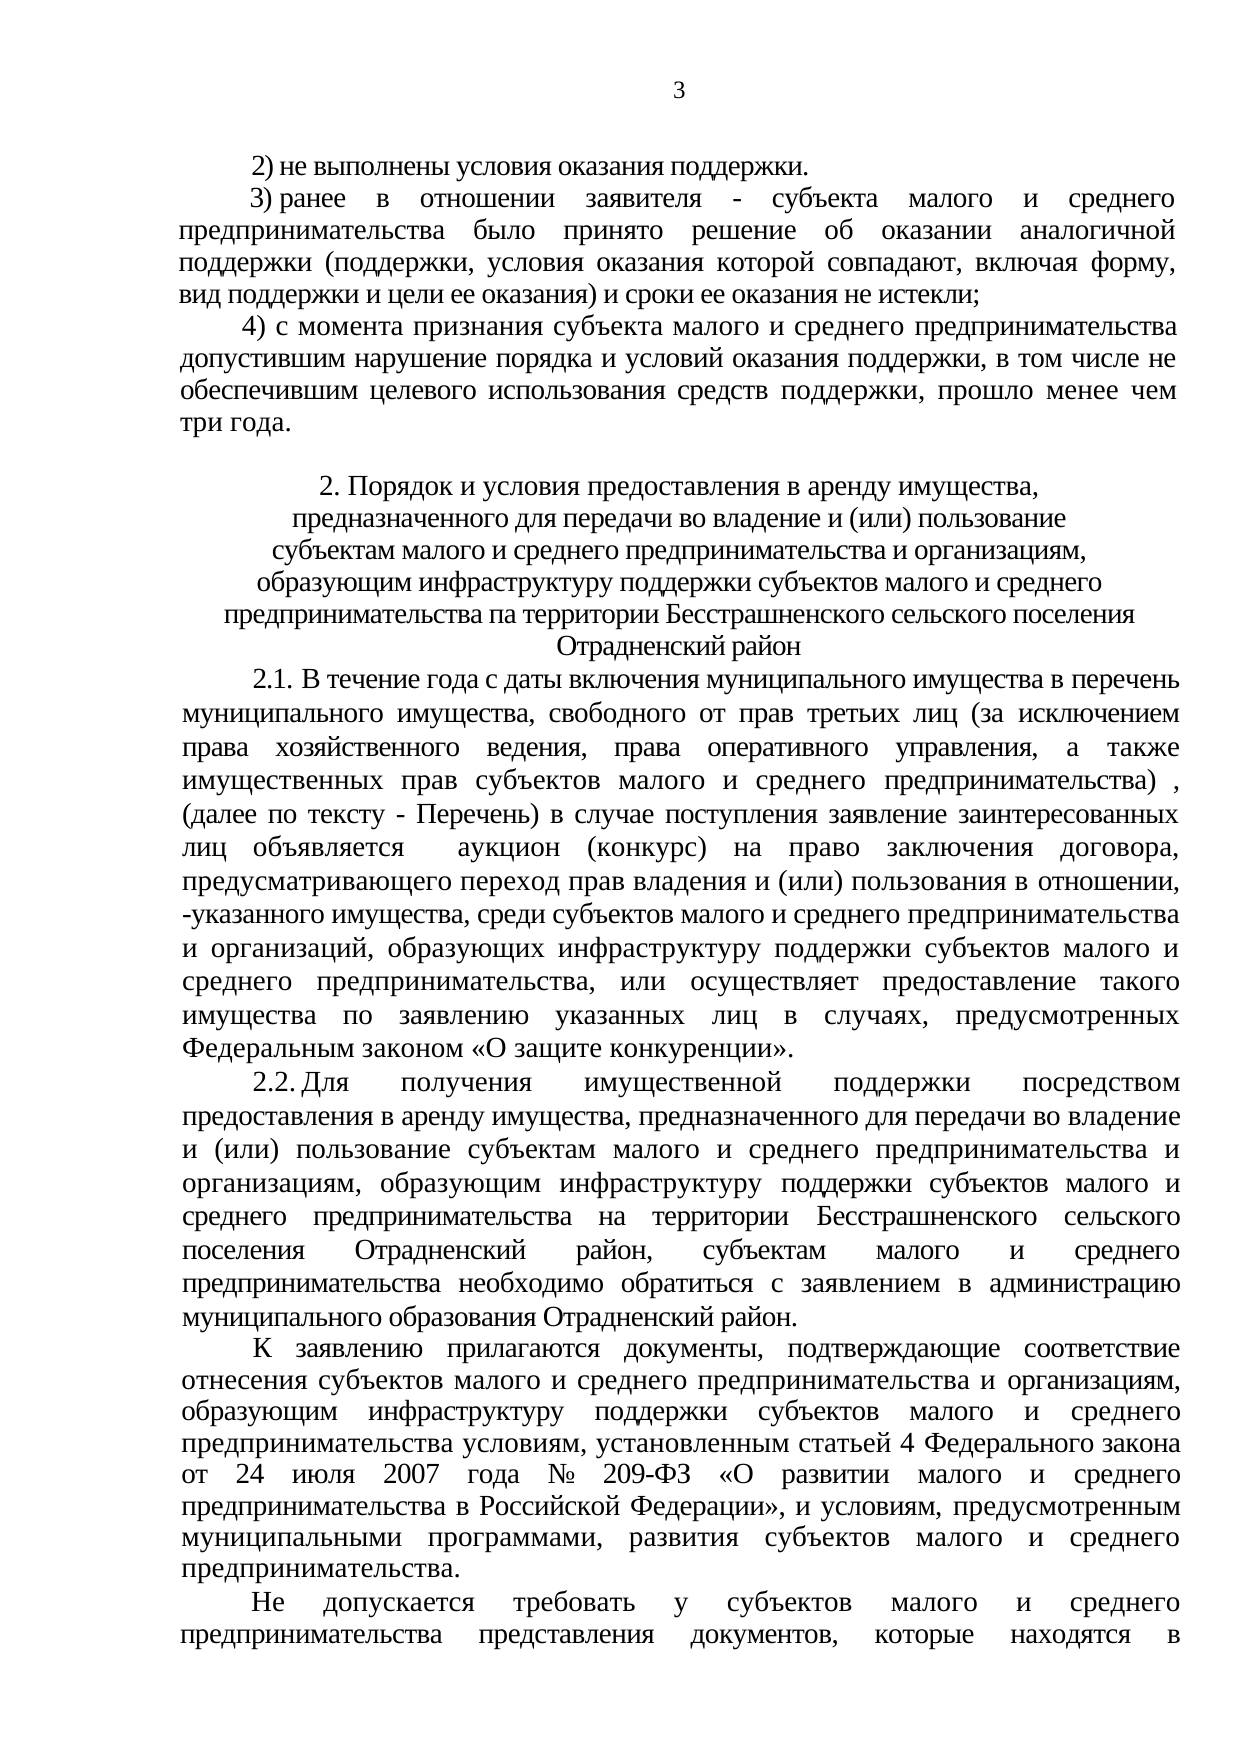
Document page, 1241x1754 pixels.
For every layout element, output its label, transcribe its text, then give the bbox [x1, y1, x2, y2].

list В течение года с даты включения муниципального имущества в перечень муниципального имущества, свободного от прав третьих лиц (за исключением права хозяйственного ведения, права оперативного управления, а также имущественных прав субъектов малого и среднего предпринимательства) , (далее по тексту - Перечень) в случае поступления заявление заинтересованных лиц объявляется аукцион (конкурс) на право заключения договора, предусматривающего переход прав владения и (или) пользования в отношении, -указанного имущества, среди субъектов малого и среднего предпринимательства и организаций, образующих инфраструктуру поддержки субъектов малого и среднего предпринимательства, или осуществляет предоставление такого имущества по заявлению указанных лиц в случаях, предусмотренных Федеральным законом «О защите конкуренции». [182, 662, 1180, 1064]
text Отрадненский район [177, 630, 1181, 662]
text предназначенного для передачи во владение и (или) пользование [178, 502, 1181, 534]
text предпринимательства па территории Бесстрашненского сельского поселения [179, 598, 1181, 630]
list ранее в отношении заявителя - субъекта малого и среднего предпринимательства было принято решение об оказании аналогичной поддержки (поддержки, условия оказания которой совпадают, включая форму, вид поддержки и цели ее оказания) и сроки ее оказания не истекли; [178, 182, 1176, 310]
text 2. Порядок и условия предоставления в аренду имущества, [177, 470, 1181, 502]
list не выполнены условия оказания поддержки. [177, 150, 1181, 182]
text К заявлению прилагаются документы, подтверждающие соответствие отнесения субъектов малого и среднего предпринимательства и организациям, образующим инфраструктуру поддержки субъектов малого и среднего предпринимательства условиям, установленным статьей 4 Федерального закона от 24 июля 2007 года № 209-ФЗ «О развитии малого и среднего предпринимательства в Российской Федерации», и условиям, предусмотренным муниципальными программами, развития субъектов малого и среднего предпринимательства. [181, 1332, 1181, 1584]
list Для получения имущественной поддержки посредством предоставления в аренду имущества, предназначенного для передачи во владение и (или) пользование субъектам малого и среднего предпринимательства и организациям, образующим инфраструктуру поддержки субъектов малого и среднего предпринимательства на территории Бесстрашненского сельского поселения Отрадненский район, субъектам малого и среднего предпринимательства необходимо обратиться с заявлением в администрацию муниципального образования Отрадненский район. [182, 1064, 1181, 1332]
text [180, 1586, 1181, 1650]
text субъектам малого и среднего предпринимательства и организациям, [178, 534, 1181, 566]
text 4) с момента признания субъекта малого и среднего предпринимательства допустившим нарушение порядка и условий оказания поддержки, в том числе не обеспечившим целевого использования средств поддержки, прошло менее чем три года. [180, 310, 1177, 438]
text образующим инфраструктуру поддержки субъектов малого и среднего [178, 566, 1181, 598]
